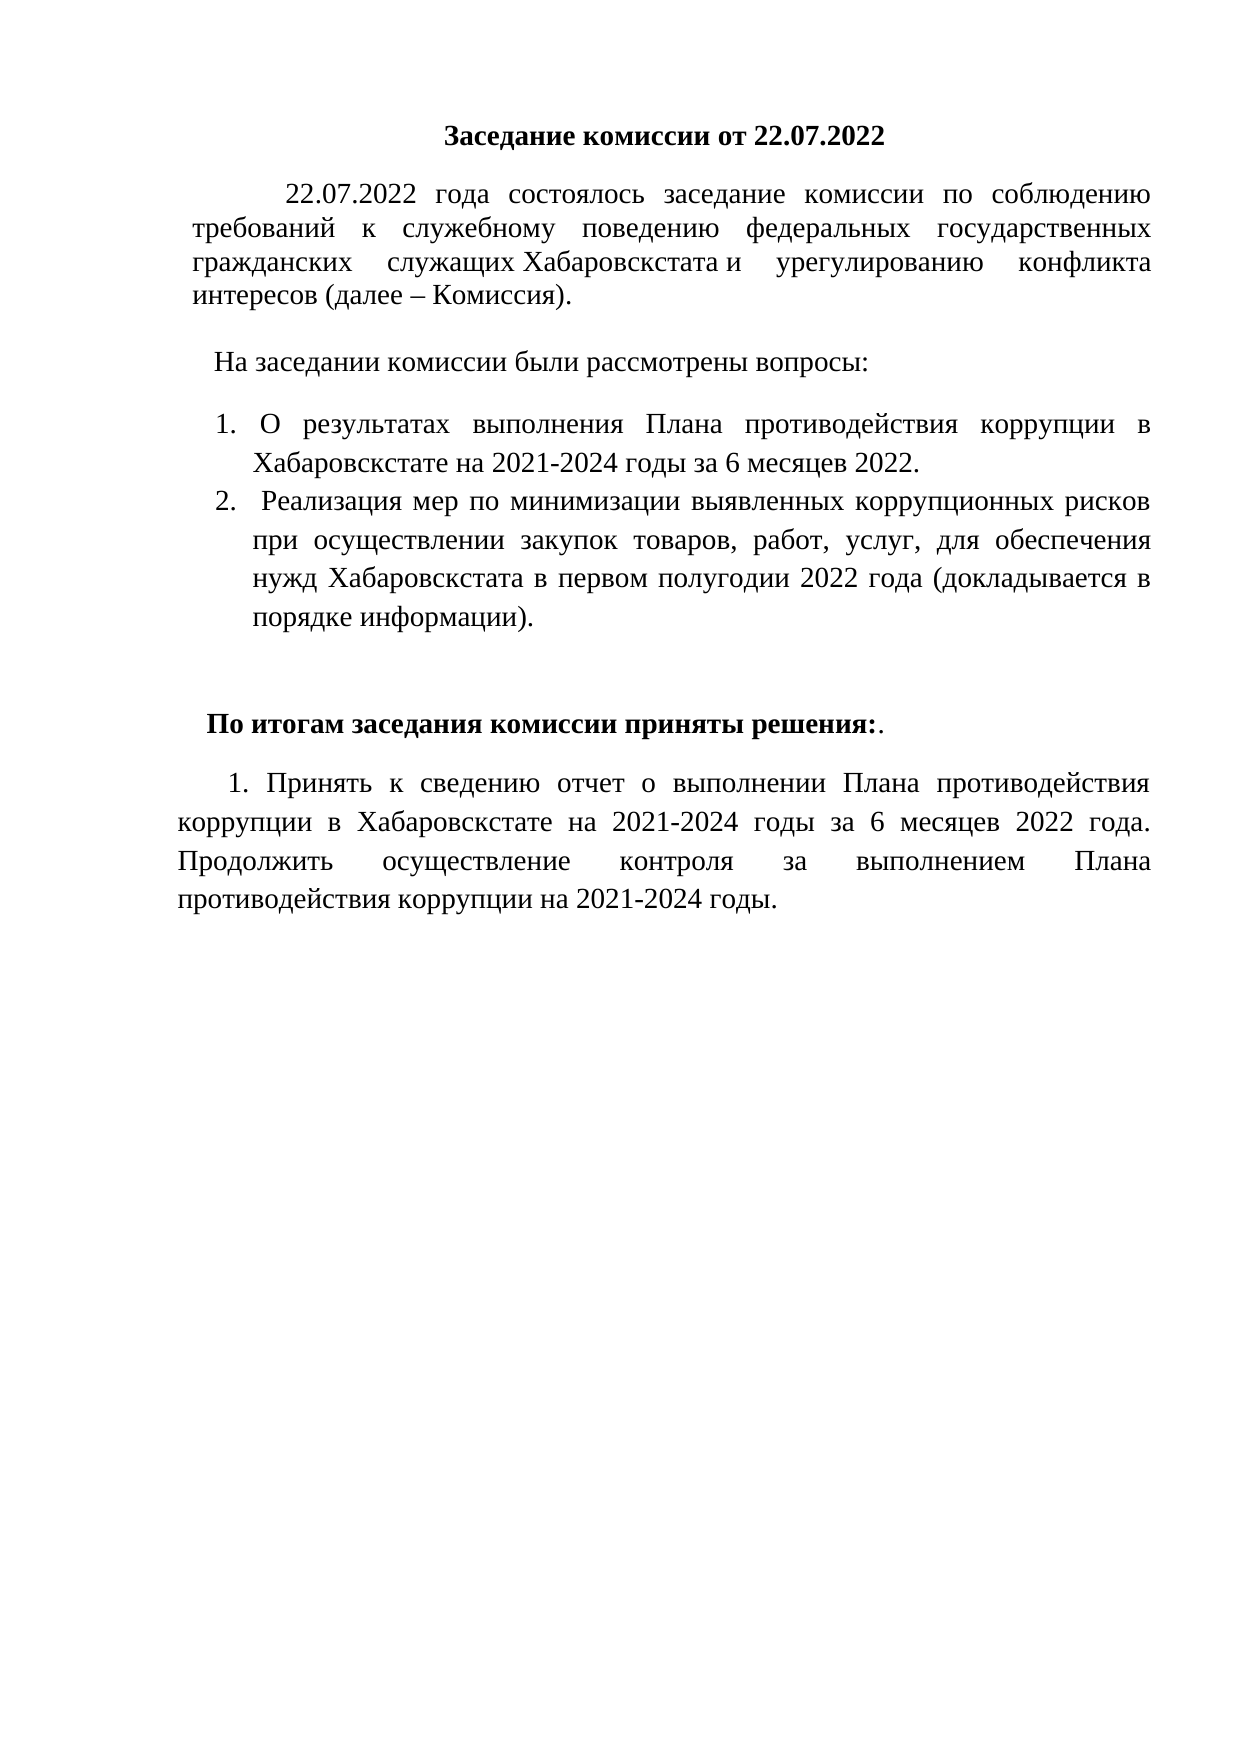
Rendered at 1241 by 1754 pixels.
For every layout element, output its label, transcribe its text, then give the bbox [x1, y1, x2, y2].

text Заседание комиссии от 22.07.2022 [177, 118, 1152, 152]
list О результатах выполнения Плана противодействия коррупции в Хабаровскстате на 2021-2024 годы за 6 месяцев 2022. [215, 406, 1152, 478]
text По итогам заседания комиссии приняты решения:. [177, 706, 1152, 740]
text На заседании комиссии были рассмотрены вопросы: [177, 344, 1152, 378]
text 1. Принять к сведению отчет о выполнении Плана противодействия коррупции в Хабаровскстате на 2021-2024 годы за 6 месяцев 2022 года. Продолжить осуществление контроля за выполнением Плана противодействия коррупции на 2021-2024 годы. [177, 766, 1152, 915]
list Реализация мер по минимизации выявленных коррупционных рисков при осуществлении закупок товаров, работ, услуг, для обеспечения нужд Хабаровскстата в первом полугодии 2022 года (докладывается в порядке информации). [215, 483, 1152, 633]
text 22.07.2022 года состоялось заседание комиссии по соблюдению требований к служебному поведению федеральных государственных гражданских служащих Хабаровскстата и урегулированию конфликта интересов (далее – Комиссия). [192, 177, 1152, 311]
